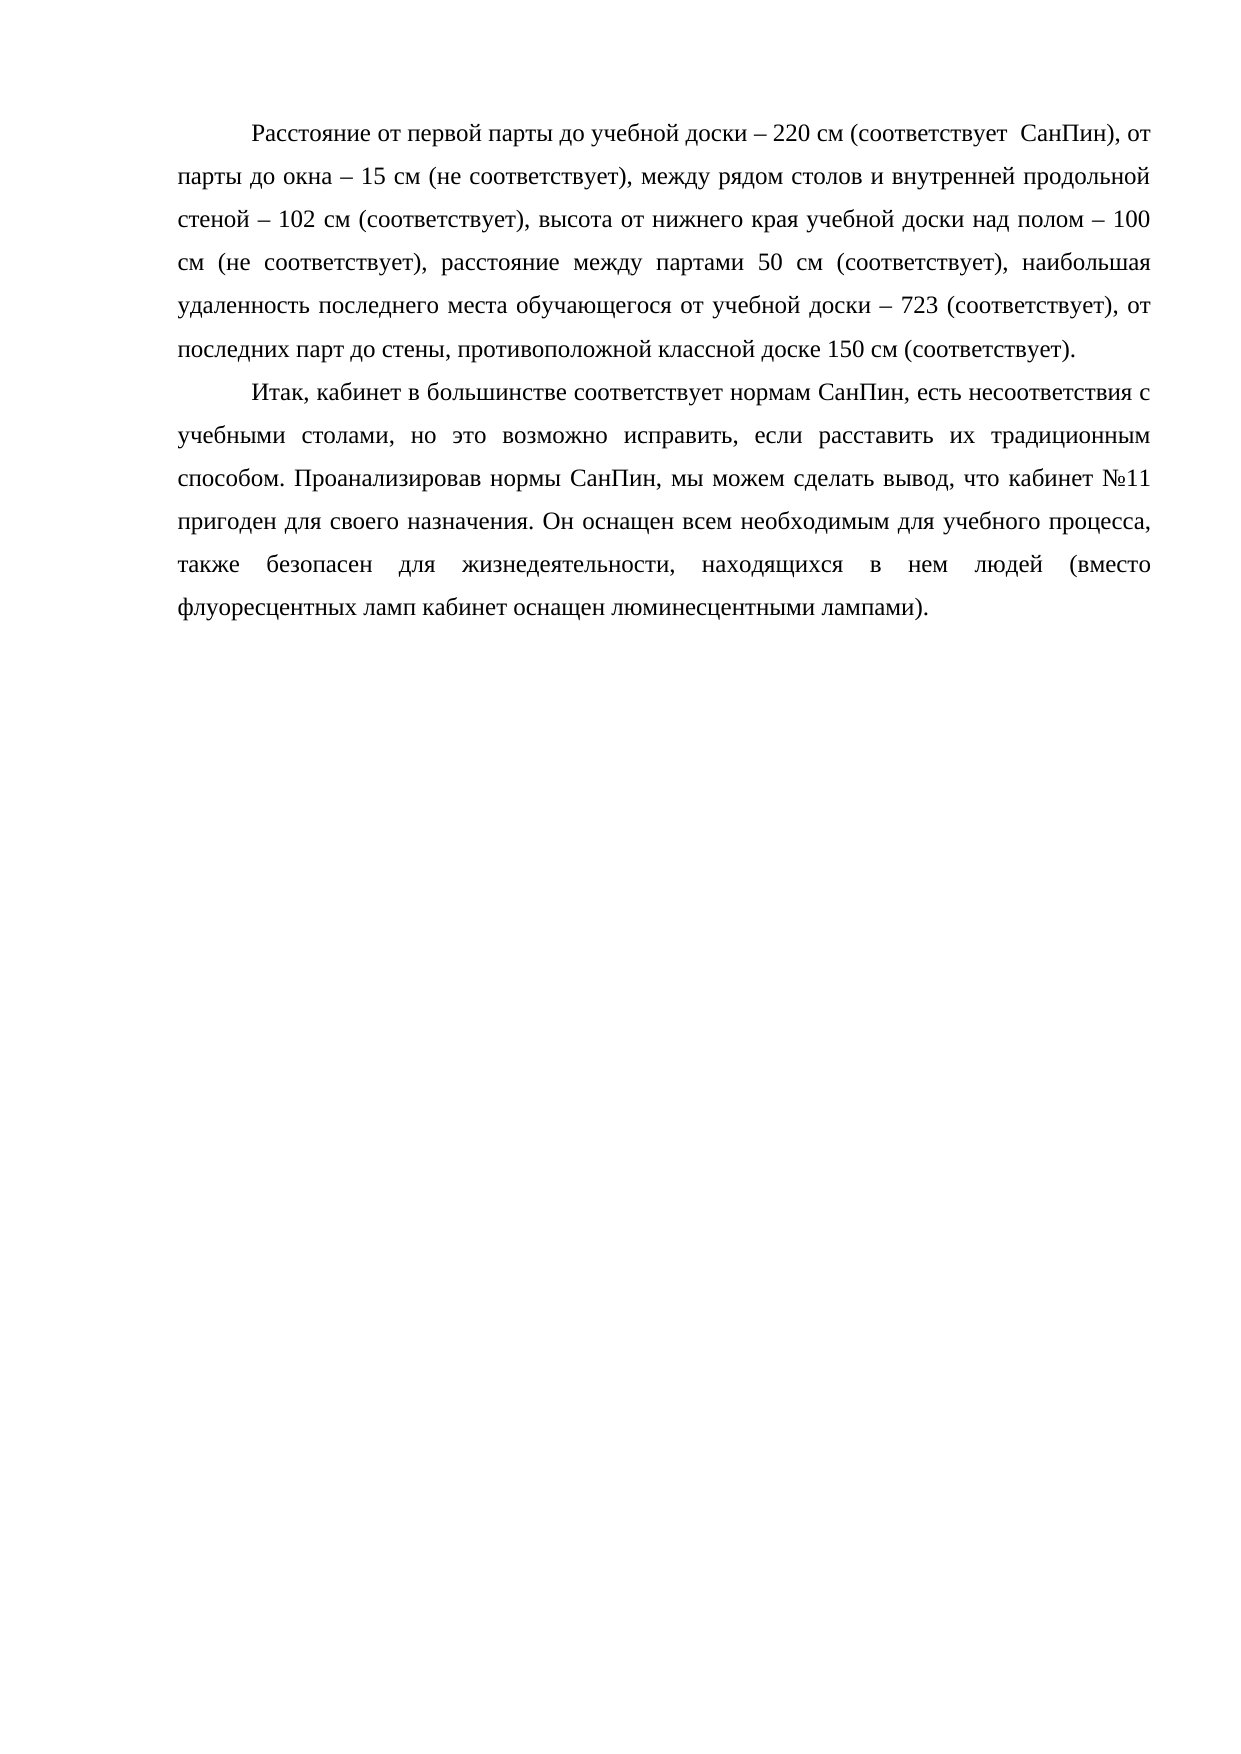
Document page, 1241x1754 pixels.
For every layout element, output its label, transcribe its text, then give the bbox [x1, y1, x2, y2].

text Расстояние от первой парты до учебной доски – 220 см (соответствует СанПин), от парты до окна – 15 см (не соответствует), между рядом столов и внутренней продольной стеной – 102 см (соответствует), высота от нижнего края учебной доски над полом – 100 см (не соответствует), расстояние между партами 50 см (соответствует), наибольшая удаленность последнего места обучающегося от учебной доски – 723 (соответствует), от последних парт до стены, противоположной классной доске 150 см (соответствует). [177, 118, 1152, 362]
text Итак, кабинет в большинстве соответствует нормам СанПин, есть несоответствия с учебными столами, но это возможно исправить, если расставить их традиционным способом. Проанализировав нормы СанПин, мы можем сделать вывод, что кабинет №11 пригоден для своего назначения. Он оснащен всем необходимым для учебного процесса, также безопасен для жизнедеятельности, находящихся в нем людей (вместо флуоресцентных ламп кабинет оснащен люминесцентными лампами). [177, 377, 1152, 621]
